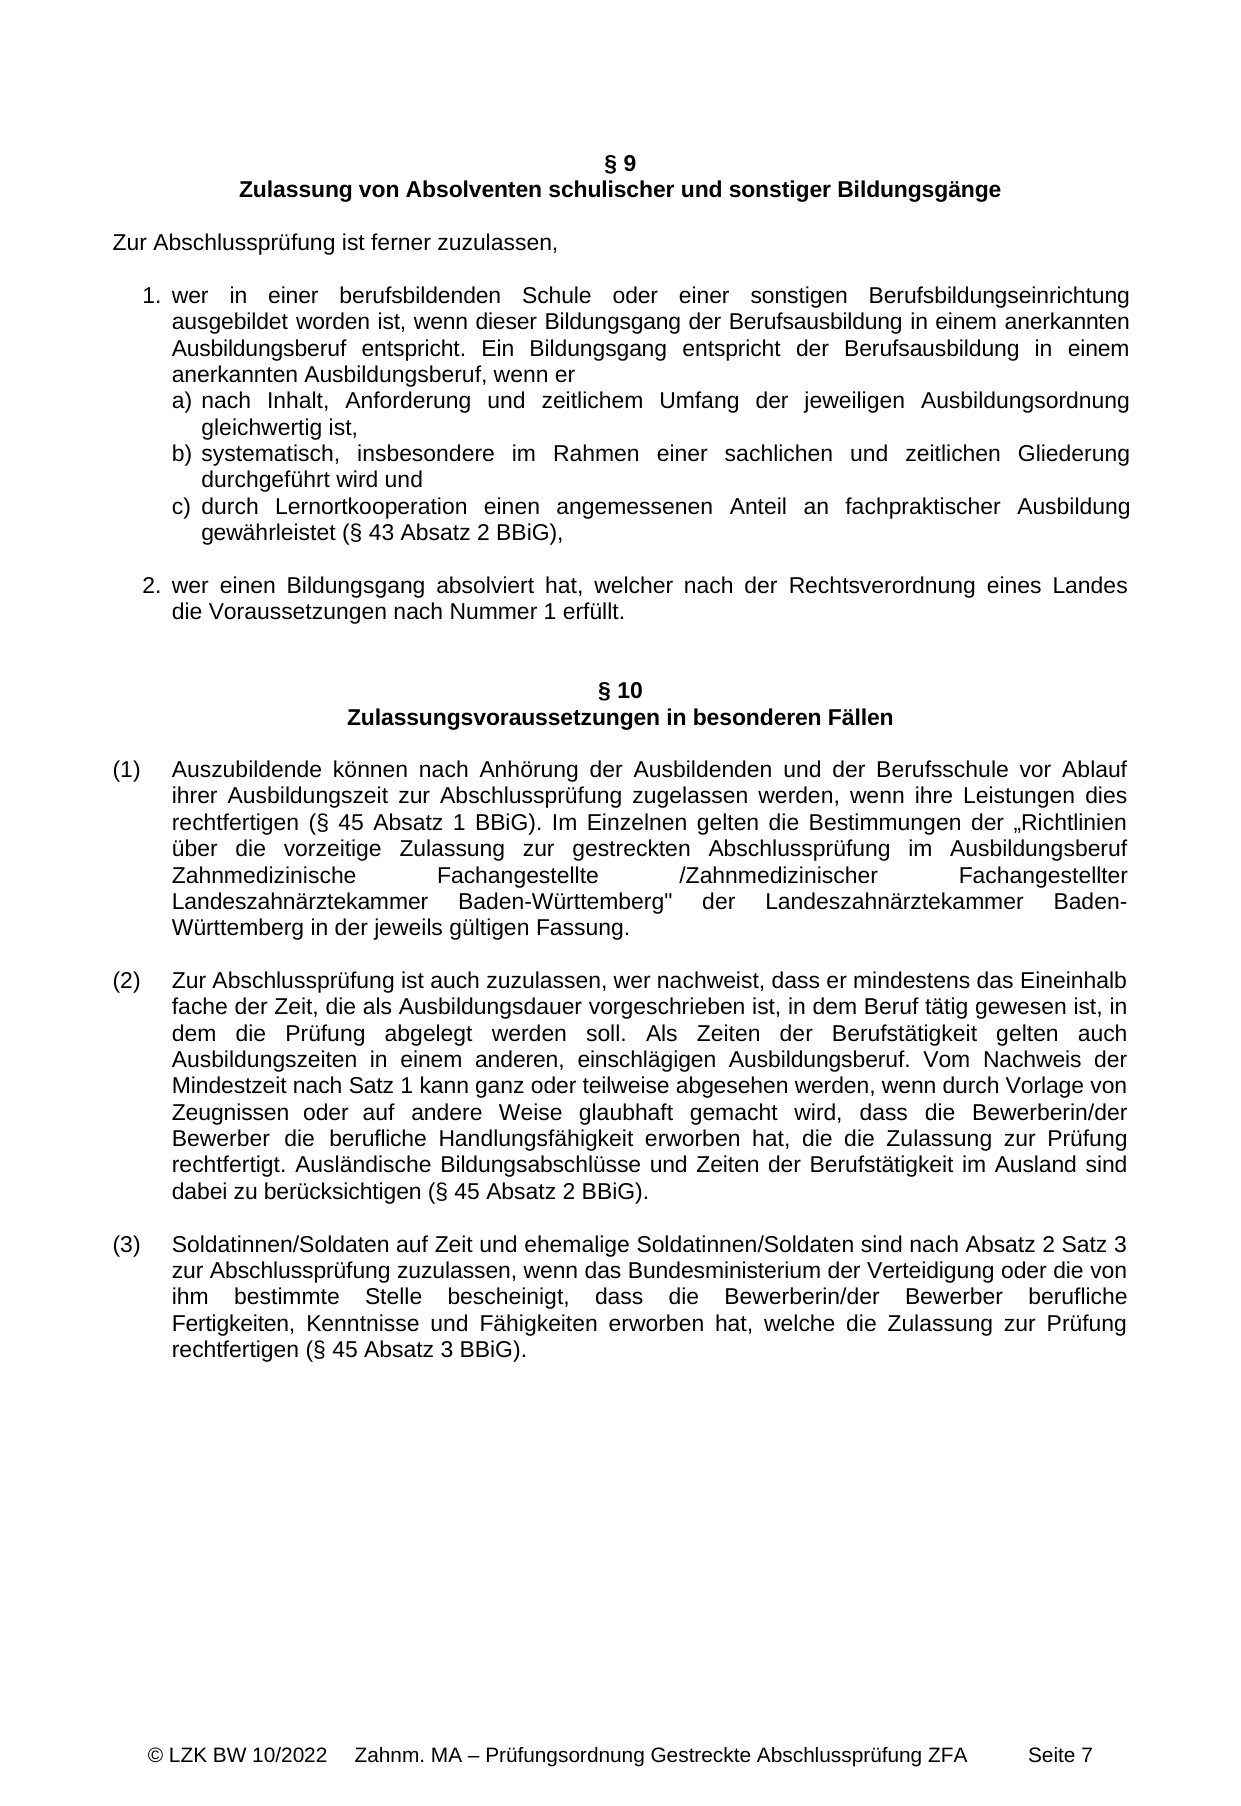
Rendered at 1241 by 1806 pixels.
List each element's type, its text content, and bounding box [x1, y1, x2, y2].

list Soldatinnen/Soldaten auf Zeit und ehemalige Soldatinnen/Soldaten sind nach Absatz 2 Satz 3 zur Abschlussprüfung zuzulassen, wenn das Bundesministerium der Verteidigung oder die von ihm bestimmte Stelle bescheinigt, dass die Bewerberin/der Bewerber berufliche Fertigkeiten, Kenntnisse und Fähigkeiten erworben hat, welche die Zulassung zur Prüfung rechtfertigen (§ 45 Absatz 3 BBiG). [112, 1231, 1128, 1362]
list wer einen Bildungsgang absolviert hat, welcher nach der Rechtsverordnung eines Landes die Voraussetzungen nach Nummer 1 erfüllt. [142, 572, 1128, 624]
text Zulassungsvoraussetzungen in besonderen Fällen [112, 703, 1128, 730]
text Zur Abschlussprüfung ist ferner zuzulassen, [112, 229, 1128, 255]
list durch Lernortkooperation einen angemessenen Anteil an fachpraktischer Ausbildung gewährleistet (§ 43 Absatz 2 BBiG), [172, 493, 1130, 545]
list Auszubildende können nach Anhörung der Ausbildenden und der Berufsschule vor Ablauf ihrer Ausbildungszeit zur Abschlussprüfung zugelassen werden, wenn ihre Leistungen dies rechtfertigen (§ 45 Absatz 1 BBiG). Im Einzelnen gelten die Bestimmungen der „Richtlinien über die vorzeitige Zulassung zur gestreckten Abschlussprüfung im Ausbildungsberuf Zahnmedizinische Fachangestellte /Zahnmedizinischer Fachangestellter Landeszahnärztekammer Baden-Württemberg" der Landeszahnärztekammer Baden-Württemberg in der jeweils gültigen Fassung. [112, 756, 1128, 941]
text § 9 [112, 150, 1128, 176]
text Zulassung von Absolventen schulischer und sonstiger Bildungsgänge [112, 176, 1128, 203]
list nach Inhalt, Anforderung und zeitlichem Umfang der jeweiligen Ausbildungsordnung gleichwertig ist, [172, 387, 1130, 440]
list wer in einer berufsbildenden Schule oder einer sonstigen Berufsbildungseinrichtung ausgebildet worden ist, wenn dieser Bildungsgang der Berufsausbildung in einem anerkannten Ausbildungsberuf entspricht. Ein Bildungsgang entspricht der Berufsausbildung in einem anerkannten Ausbildungsberuf, wenn er [142, 282, 1130, 387]
text § 10 [112, 677, 1128, 703]
list systematisch, insbesondere im Rahmen einer sachlichen und zeitlichen Gliederung durchgeführt wird und [172, 440, 1130, 493]
list Zur Abschlussprüfung ist auch zuzulassen, wer nachweist, dass er mindestens das Eineinhalb fache der Zeit, die als Ausbildungsdauer vorgeschrieben ist, in dem Beruf tätig gewesen ist, in dem die Prüfung abgelegt werden soll. Als Zeiten der Berufstätigkeit gelten auch Ausbildungszeiten in einem anderen, einschlägigen Ausbildungsberuf. Vom Nachweis der Mindestzeit nach Satz 1 kann ganz oder teilweise abgesehen werden, wenn durch Vorlage von Zeugnissen oder auf andere Weise glaubhaft gemacht wird, dass die Bewerberin/der Bewerber die berufliche Handlungsfähigkeit erworben hat, die die Zulassung zur Prüfung rechtfertigt. Ausländische Bildungsabschlüsse und Zeiten der Berufstätigkeit im Ausland sind dabei zu berücksichtigen (§ 45 Absatz 2 BBiG). [112, 967, 1128, 1204]
